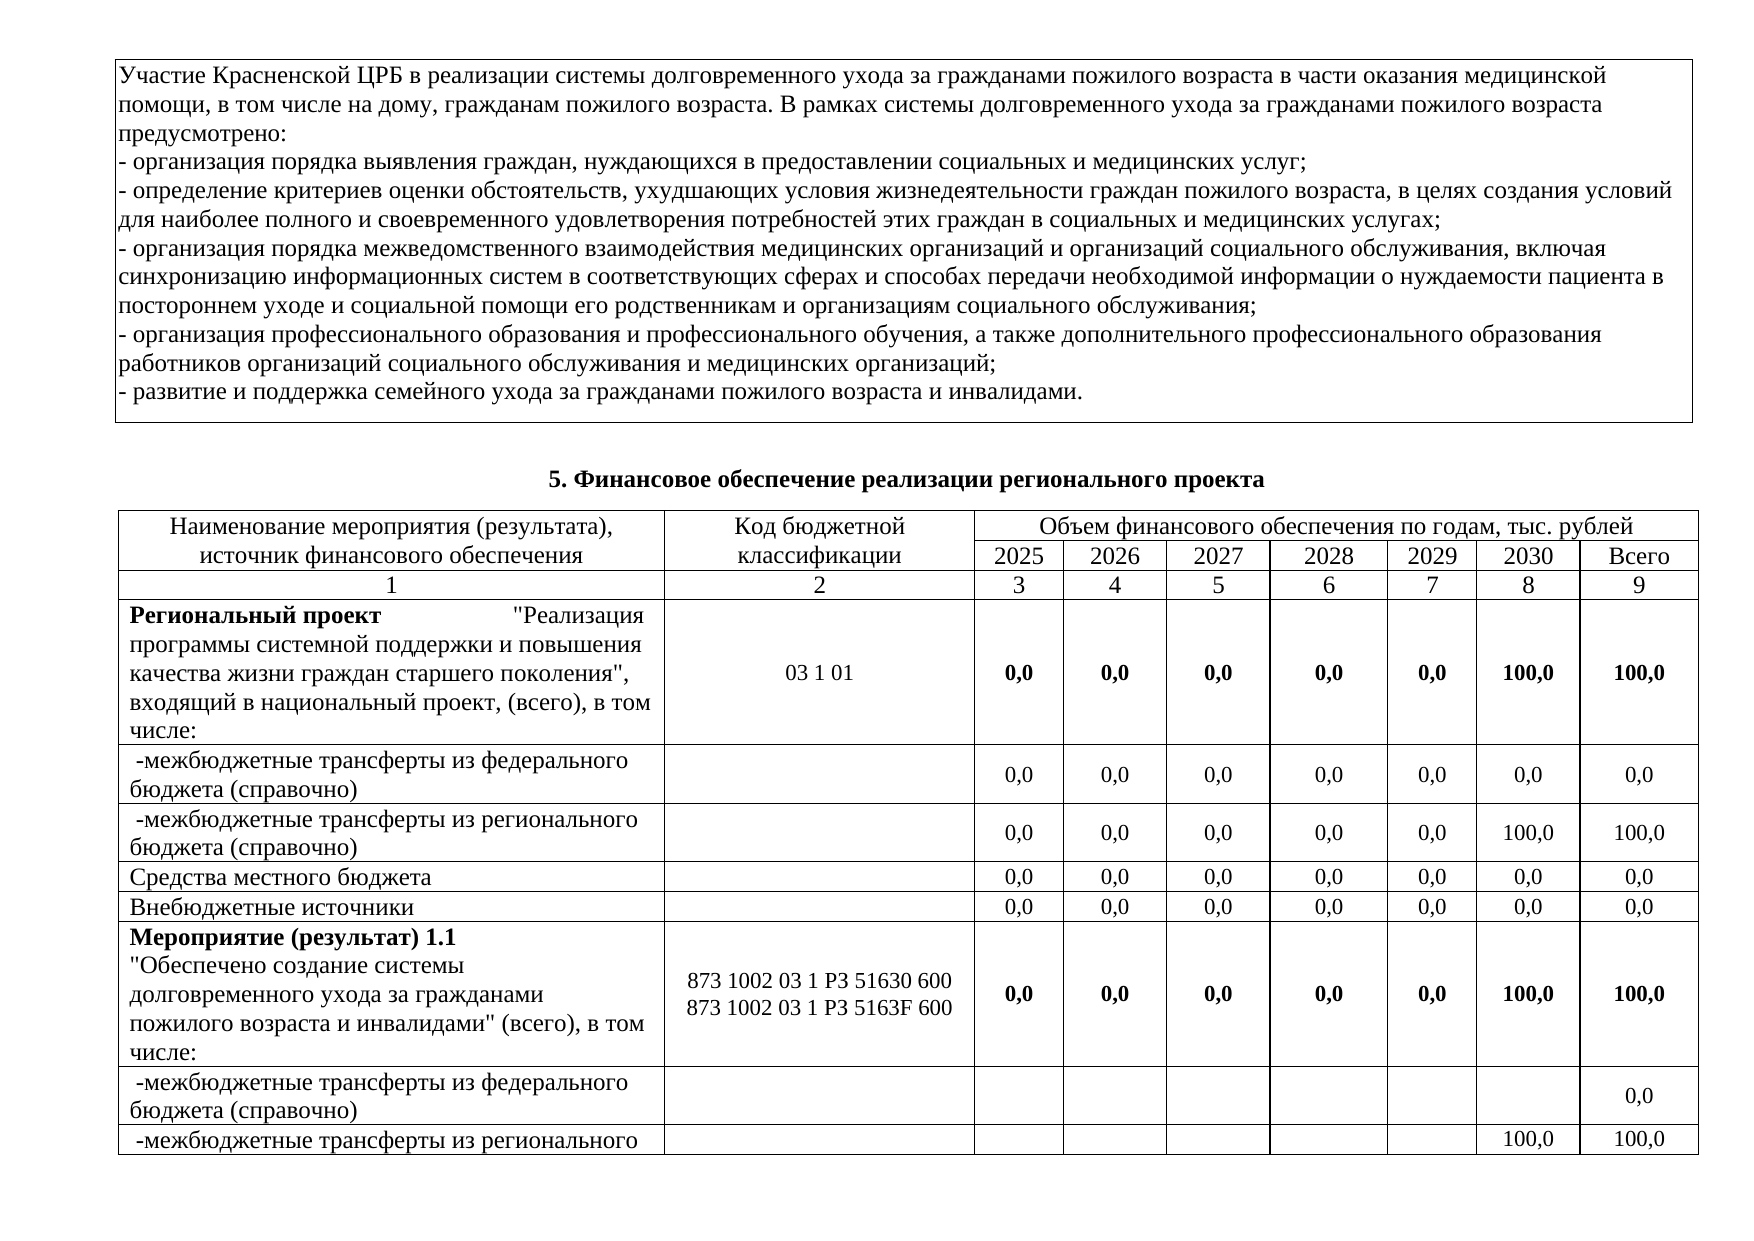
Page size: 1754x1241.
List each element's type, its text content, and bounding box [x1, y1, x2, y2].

table_cell [665, 745, 974, 803]
table_cell 0,0 [1477, 862, 1579, 891]
table_cell 2030 [1477, 541, 1579, 569]
table_cell [1064, 1067, 1166, 1124]
table_cell 6 [1271, 571, 1387, 599]
table_cell 0,0 [1388, 922, 1476, 1066]
table_cell [1167, 1067, 1269, 1124]
table_cell 0,0 [1388, 600, 1476, 744]
table_cell -межбюджетные трансферты из регионального бюджета (справочно) [119, 804, 664, 861]
table_cell [665, 1067, 974, 1124]
table_cell 1 [119, 571, 664, 599]
table_cell -межбюджетные трансферты из федерального бюджета (справочно) [119, 745, 664, 803]
table_cell Участие Красненской ЦРБ в реализации системы долговременного ухода за гражданами пожилого возраста в части оказания медицинской помощи, в том числе на дому, гражданам пожилого возраста. В рамках системы долговременного ухода за гражданами пожилого возраста предусмотрено: - организация порядка выявления граждан, нуждающихся в предоставлении социальных и медицинских услуг; - определение критериев оценки обстоятельств, ухудшающих условия жизнедеятельности граждан пожилого возраста, в целях создания условий для наиболее полного и своевременного удовлетворения потребностей этих граждан в социальных и медицинских услугах; - организация порядка межведомственного взаимодействия медицинских организаций и организаций социального обслуживания, включая синхронизацию информационных систем в соответствующих сферах и способах передачи необходимой информации о нуждаемости пациента в постороннем уходе и социальной помощи его родственникам и организациям социального обслуживания; - организация профессионального образования и профессионального обучения, а также дополнительного профессионального образования работников организаций социального обслуживания и медицинских организаций; - развитие и поддержка семейного ухода за гражданами пожилого возраста и инвалидами. [116, 60, 1692, 422]
table_cell 0,0 [1388, 745, 1476, 803]
table_cell 2027 [1167, 541, 1269, 569]
table_header Код бюджетной классификации [665, 511, 974, 569]
table_cell 7 [1388, 571, 1476, 599]
table_cell 100,0 [1477, 804, 1579, 861]
table_cell [1477, 1067, 1579, 1124]
table_cell 0,0 [1064, 862, 1166, 891]
table_cell 2028 [1271, 541, 1387, 569]
table_cell 100,0 [1581, 804, 1698, 861]
table_cell 0,0 [1581, 1067, 1698, 1124]
table_cell 0,0 [1271, 600, 1387, 744]
table_header Объем финансового обеспечения по годам, тыс. рублей [975, 511, 1698, 540]
table_cell Мероприятие (результат) 1.1 "Обеспечено создание системы долговременного ухода за гражданами пожилого возраста и инвалидами" (всего), в том числе: [119, 922, 664, 1066]
table_cell 2026 [1064, 541, 1166, 569]
table_cell 0,0 [1167, 892, 1269, 921]
table_cell [665, 862, 974, 891]
table_cell 2029 [1388, 541, 1476, 569]
table_cell 0,0 [1064, 922, 1166, 1066]
table_cell 0,0 [975, 804, 1063, 861]
table_cell 0,0 [1167, 862, 1269, 891]
table_cell 9 [1581, 571, 1698, 599]
table_cell 0,0 [1581, 892, 1698, 921]
table_cell [1271, 1067, 1387, 1124]
table_cell 100,0 [1477, 1125, 1579, 1154]
table_cell 0,0 [1271, 862, 1387, 891]
table_cell 0,0 [975, 745, 1063, 803]
table_cell 0,0 [1271, 892, 1387, 921]
table_cell 3 [975, 571, 1063, 599]
table_cell 0,0 [975, 600, 1063, 744]
table_cell 0,0 [1477, 892, 1579, 921]
table_cell Всего [1581, 541, 1698, 569]
table_cell 2 [665, 571, 974, 599]
table_cell 100,0 [1581, 600, 1698, 744]
table_cell 0,0 [1064, 804, 1166, 861]
table_cell 2025 [975, 541, 1063, 569]
table_cell [1388, 1125, 1476, 1154]
table_cell 873 1002 03 1 РЗ 51630 600 873 1002 03 1 РЗ 5163F 600 [665, 922, 974, 1066]
table_cell 0,0 [1271, 745, 1387, 803]
table_cell 0,0 [1388, 862, 1476, 891]
table_cell 0,0 [1167, 600, 1269, 744]
table_cell 5 [1167, 571, 1269, 599]
table_cell 03 1 01 [665, 600, 974, 744]
table_cell [1064, 1125, 1166, 1154]
table_cell [975, 1067, 1063, 1124]
table_cell Внебюджетные источники [119, 892, 664, 921]
table_cell 100,0 [1581, 1125, 1698, 1154]
table_cell 0,0 [1581, 862, 1698, 891]
table_cell 0,0 [1064, 892, 1166, 921]
table_header Наименование мероприятия (результата), источник финансового обеспечения [119, 511, 664, 569]
table_cell 0,0 [1167, 922, 1269, 1066]
table_cell 8 [1477, 571, 1579, 599]
table_cell 4 [1064, 571, 1166, 599]
table_cell -межбюджетные трансферты из федерального бюджета (справочно) [119, 1067, 664, 1124]
table_cell 0,0 [1064, 600, 1166, 744]
table_cell [1271, 1125, 1387, 1154]
table_cell [665, 804, 974, 861]
table_cell 100,0 [1477, 600, 1579, 744]
table_cell 0,0 [1581, 745, 1698, 803]
table_cell 0,0 [1271, 804, 1387, 861]
table_cell 0,0 [1388, 892, 1476, 921]
table_cell [1167, 1125, 1269, 1154]
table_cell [119, 1125, 664, 1154]
table_cell 100,0 [1581, 922, 1698, 1066]
table_cell 0,0 [1064, 745, 1166, 803]
table_cell [975, 1125, 1063, 1154]
table_cell 0,0 [1167, 804, 1269, 861]
table_cell [1388, 1067, 1476, 1124]
text 5. Финансовое обеспечение реализации регионального проекта [118, 464, 1695, 493]
table_cell 0,0 [975, 892, 1063, 921]
table_cell Региональный проект "Реализация программы системной поддержки и повышения качества жизни граждан старшего поколения", входящий в национальный проект, (всего), в том числе: [119, 600, 664, 744]
table_cell 0,0 [975, 922, 1063, 1066]
table_cell 0,0 [1388, 804, 1476, 861]
table_cell 100,0 [1477, 922, 1579, 1066]
table_cell Средства местного бюджета [119, 862, 664, 891]
table_cell [665, 1125, 974, 1154]
table_cell 0,0 [975, 862, 1063, 891]
table_cell [665, 892, 974, 921]
table_cell 0,0 [1477, 745, 1579, 803]
table_cell 0,0 [1167, 745, 1269, 803]
table_cell 0,0 [1271, 922, 1387, 1066]
